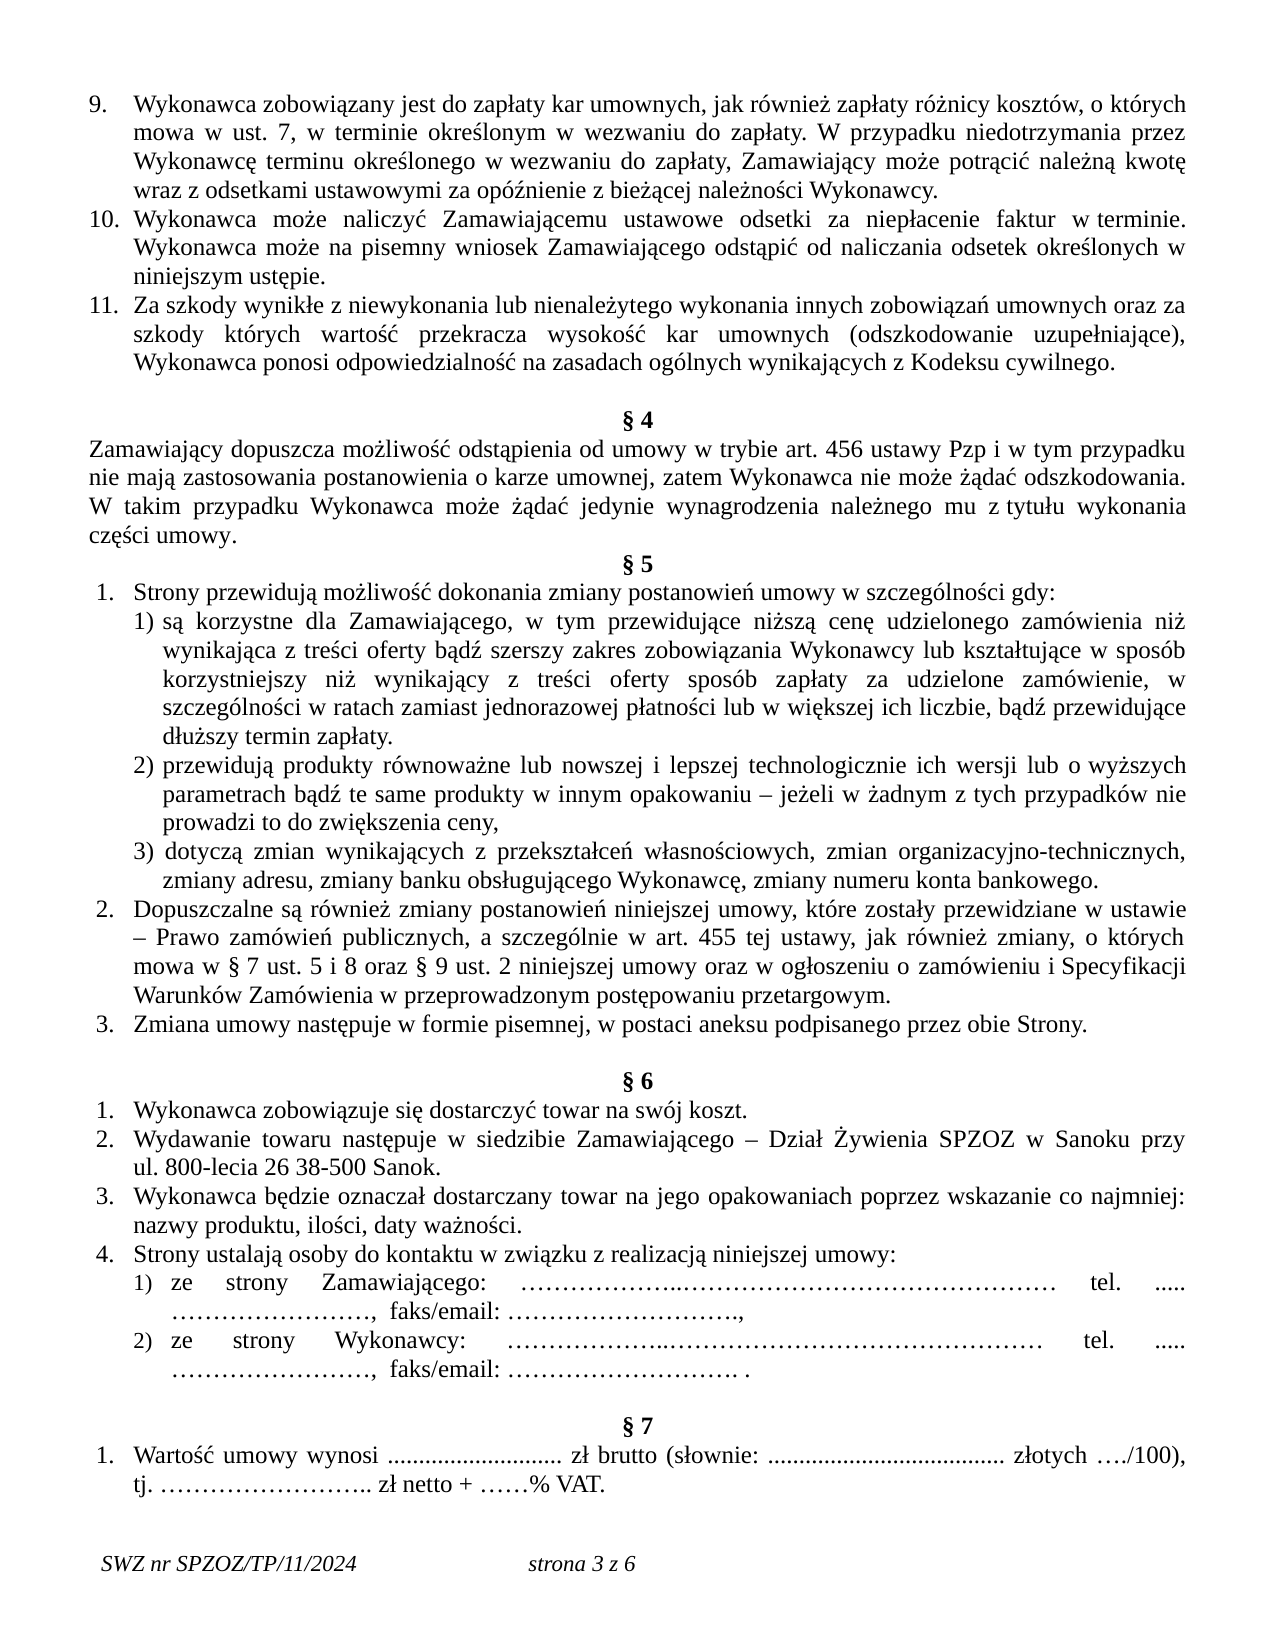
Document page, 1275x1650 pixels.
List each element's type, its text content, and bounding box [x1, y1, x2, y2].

text § 5 [89, 549, 1186, 577]
text 1) są korzystne dla Zamawiającego, w tym przewidujące niższą cenę udzielonego zamówienia niż wynikająca z treści oferty bądź szerszy zakres zobowiązania Wykonawcy lub kształtujące w sposób korzystniejszy niż wynikający z treści oferty sposób zapłaty za udzielone zamówienie, w szczególności w ratach zamiast jednorazowej płatności lub w większej ich liczbie, bądź przewidujące dłuższy termin zapłaty. [133, 606, 1186, 750]
list Zmiana umowy następuje w formie pisemnej, w postaci aneksu podpisanego przez obie Strony. [96, 1009, 1186, 1037]
list Wykonawca zobowiązuje się dostarczyć towar na swój koszt. [96, 1095, 1186, 1124]
list Wydawanie towaru następuje w siedzibie Zamawiającego – Dział Żywienia SPZOZ w Sanoku przy ul. 800-lecia 26 38-500 Sanok. [96, 1124, 1186, 1181]
text Zamawiający dopuszcza możliwość odstąpienia od umowy w trybie art. 456 ustawy Pzp i w tym przypadku nie mają zastosowania postanowienia o karze umownej, zatem Wykonawca nie może żądać odszkodowania. W takim przypadku Wykonawca może żądać jedynie wynagrodzenia należnego mu z tytułu wykonania części umowy. [89, 434, 1186, 549]
list Strony ustalają osoby do kontaktu w związku z realizacją niniejszej umowy: [96, 1239, 1186, 1267]
text § 7 [89, 1411, 1186, 1440]
list ze strony Wykonawcy: ………………..……………………………………… tel. .....……………………, faks/email: ………………………. . [133, 1325, 1186, 1382]
list Strony przewidują możliwość dokonania zmiany postanowień umowy w szczególności gdy: [96, 577, 1186, 606]
list Dopuszczalne są również zmiany postanowień niniejszej umowy, które zostały przewidziane w ustawie – Prawo zamówień publicznych, a szczególnie w art. 455 tej ustawy, jak również zmiany, o których mowa w § 7 ust. 5 i 8 oraz § 9 ust. 2 niniejszej umowy oraz w ogłoszeniu o zamówieniu i Specyfikacji Warunków Zamówienia w przeprowadzonym postępowaniu przetargowym. [96, 894, 1186, 1009]
list Wartość umowy wynosi ............................ zł brutto (słownie: ...................................... złotych …./100), tj. …………………….. zł netto + ……% VAT. [96, 1440, 1186, 1497]
text 3) dotyczą zmian wynikających z przekształceń własnościowych, zmian organizacyjno-technicznych, zmiany adresu, zmiany banku obsługującego Wykonawcę, zmiany numeru konta bankowego. [133, 836, 1186, 894]
list Wykonawca zobowiązany jest do zapłaty kar umownych, jak również zapłaty różnicy kosztów, o których mowa w ust. 7, w terminie określonym w wezwaniu do zapłaty. W przypadku niedotrzymania przez Wykonawcę terminu określonego w wezwaniu do zapłaty, Zamawiający może potrącić należną kwotę wraz z odsetkami ustawowymi za opóźnienie z bieżącej należności Wykonawcy. [89, 89, 1186, 204]
text § 6 [89, 1066, 1186, 1095]
list ze strony Zamawiającego: ………………..……………………………………… tel. .....……………………, faks/email: ………………………., [133, 1267, 1186, 1325]
list Wykonawca może naliczyć Zamawiającemu ustawowe odsetki za niepłacenie faktur w terminie. Wykonawca może na pisemny wniosek Zamawiającego odstąpić od naliczania odsetek określonych w niniejszym ustępie. [89, 204, 1186, 290]
list Za szkody wynikłe z niewykonania lub nienależytego wykonania innych zobowiązań umownych oraz za szkody których wartość przekracza wysokość kar umownych (odszkodowanie uzupełniające), Wykonawca ponosi odpowiedzialność na zasadach ogólnych wynikających z Kodeksu cywilnego. [89, 290, 1186, 376]
text 2) przewidują produkty równoważne lub nowszej i lepszej technologicznie ich wersji lub o wyższych parametrach bądź te same produkty w innym opakowaniu – jeżeli w żadnym z tych przypadków nie prowadzi to do zwiększenia ceny, [133, 750, 1186, 836]
list Wykonawca będzie oznaczał dostarczany towar na jego opakowaniach poprzez wskazanie co najmniej: nazwy produktu, ilości, daty ważności. [96, 1181, 1186, 1239]
text § 4 [89, 405, 1186, 434]
